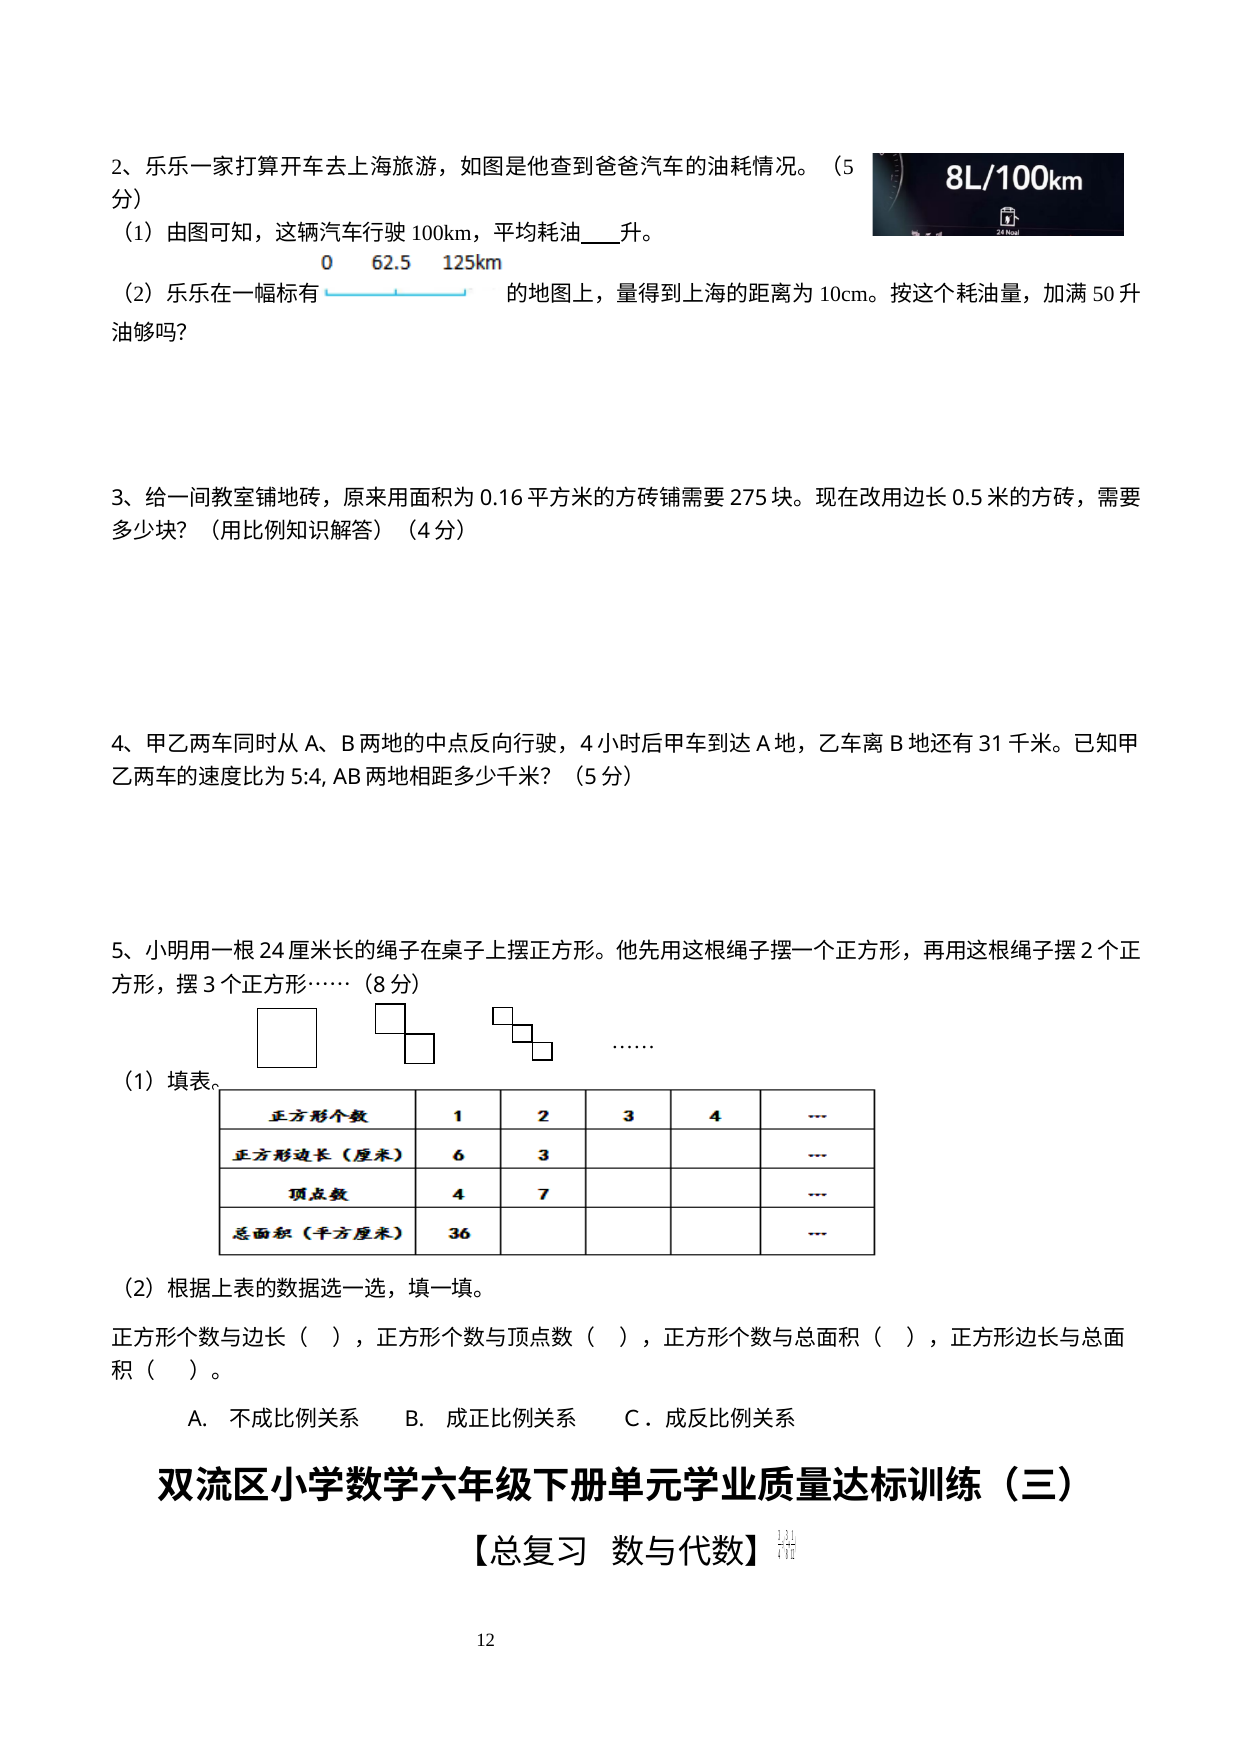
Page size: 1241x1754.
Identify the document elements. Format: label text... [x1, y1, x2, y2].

text 5、小明用一根24厘米长的绳子在桌子上摆正方形。他先用这根绳子摆一个正方形，再用这根绳子摆2个正方形，摆3个正方形……（8分） [111, 933, 1141, 999]
list 给一间教室铺地砖，原来用面积为0.16平方米的方砖铺需要275块。现在改用边长0.5米的方砖，需要多少块？（用比例知识解答）（4分） [111, 479, 1141, 546]
text （1）由图可知，这辆汽车行驶100km，平均耗油 升。 [111, 214, 1141, 248]
text 2、乐乐一家打算开车去上海旅游，如图是他查到爸爸汽车的油耗情况。（5分） [111, 148, 1141, 214]
picture [320, 254, 507, 301]
text （1）填表。 [111, 1063, 1141, 1097]
text （2）乐乐在一幅标有的地图上，量得到上海的距离为10cm。按这个耗油量，加满50升油够吗？ [111, 248, 1141, 347]
list 不成比例关系 B. 成正比例关系 Ｃ．成反比例关系 [111, 1401, 1141, 1434]
picture [872, 153, 1124, 236]
text 双流区小学数学六年级下册单元学业质量达标训练（三） [111, 1449, 1141, 1516]
text （2）根据上表的数据选一选，填一填。 [111, 1270, 1141, 1303]
text 【总复习 数与代数】 [111, 1516, 1141, 1582]
text 正方形个数与边长（ ），正方形个数与顶点数（ ），正方形个数与总面积（ ），正方形边长与总面积（ ）。 [111, 1319, 1141, 1385]
text 4、甲乙两车同时从A、B两地的中点反向行驶，4小时后甲车到达A地，乙车离B地还有31千米。已知甲乙两车的速度比为5:4, AB两地相距多少千米？（5分） [111, 725, 1141, 791]
